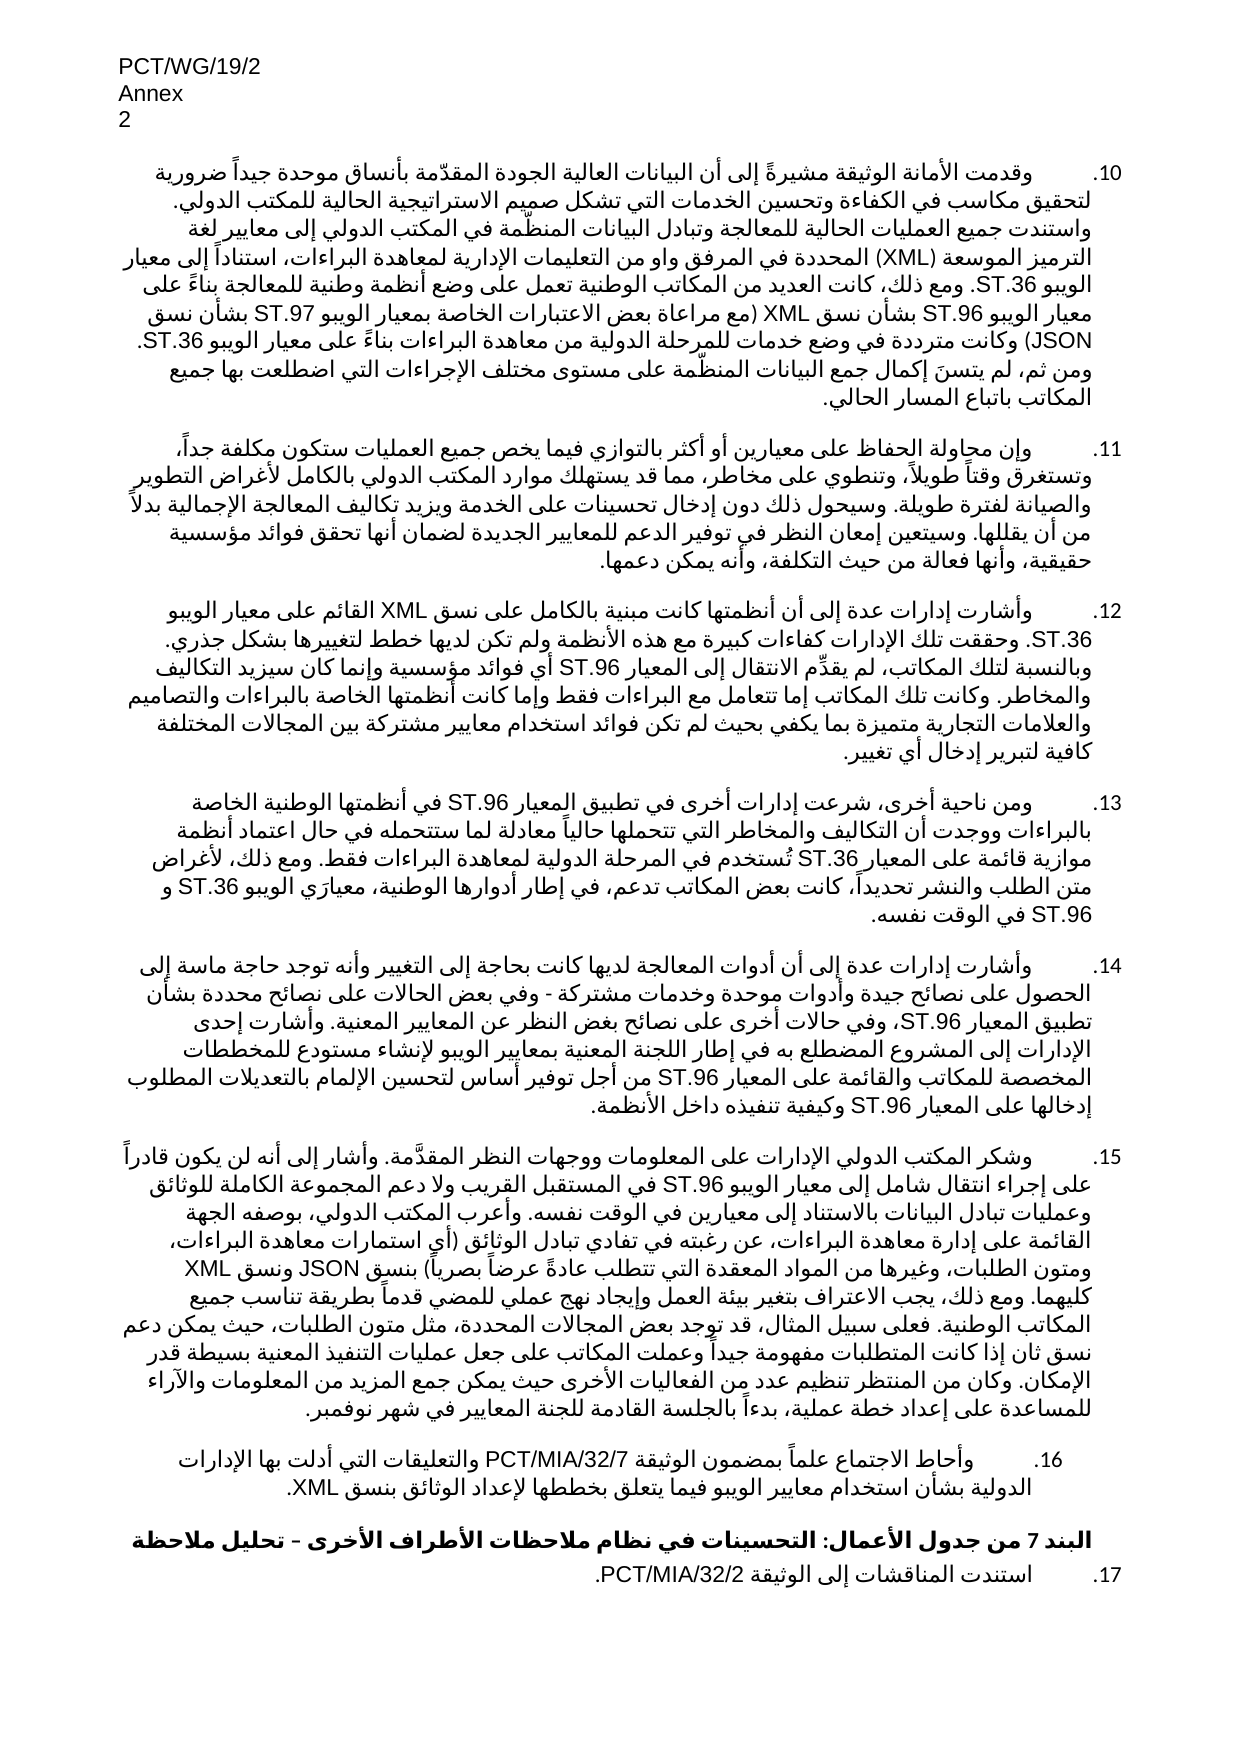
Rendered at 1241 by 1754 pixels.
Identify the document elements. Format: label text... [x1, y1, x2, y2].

list وأشارت إدارات عدة إلى أن أنظمتها كانت مبنية بالكامل على نسق XML القائم على معيار الويبو ST.36. وحققت تلك الإدارات كفاءات كبيرة مع هذه الأنظمة ولم تكن لديها خطط لتغييرها بشكل جذري. وبالنسبة لتلك المكاتب، لم يقدِّم الانتقال إلى المعيار ST.96 أي فوائد مؤسسية وإنما كان سيزيد التكاليف والمخاطر. وكانت تلك المكاتب إما تتعامل مع البراءات فقط وإما كانت أنظمتها الخاصة بالبراءات والتصاميم والعلامات التجارية متميزة بما يكفي بحيث لم تكن فوائد استخدام معايير مشتركة بين المجالات المختلفة كافية لتبرير إدخال أي تغيير. [118, 597, 1092, 765]
text البند 7 من جدول الأعمال: التحسينات في نظام ملاحظات الأطراف الأخرى – تحليل ملاحظة [118, 1526, 1092, 1554]
list ومن ناحية أخرى، شرعت إدارات أخرى في تطبيق المعيار ST.96 في أنظمتها الوطنية الخاصة بالبراءات ووجدت أن التكاليف والمخاطر التي تتحملها حالياً معادلة لما ستتحمله في حال اعتماد أنظمة موازية قائمة على المعيار ST.36 تُستخدم في المرحلة الدولية لمعاهدة البراءات فقط. ومع ذلك، لأغراض متن الطلب والنشر تحديداً، كانت بعض المكاتب تدعم، في إطار أدوارها الوطنية، معيارَي الويبو ST.36 وST.96 في الوقت نفسه. [118, 788, 1092, 928]
list استندت المناقشات إلى الوثيقة PCT/MIA/32/2. [118, 1560, 1092, 1588]
list وقدمت الأمانة الوثيقة مشيرةً إلى أن البيانات العالية الجودة المقدّمة بأنساق موحدة جيداً ضرورية لتحقيق مكاسب في الكفاءة وتحسين الخدمات التي تشكل صميم الاستراتيجية الحالية للمكتب الدولي. واستندت جميع العمليات الحالية للمعالجة وتبادل البيانات المنظّمة في المكتب الدولي إلى معايير لغة الترميز الموسعة (XML) المحددة في المرفق واو من التعليمات الإدارية لمعاهدة البراءات، استناداً إلى معيار الويبو ST.36. ومع ذلك، كانت العديد من المكاتب الوطنية تعمل على وضع أنظمة وطنية للمعالجة بناءً على معيار الويبو ST.96 بشأن نسق XML (مع مراعاة بعض الاعتبارات الخاصة بمعيار الويبو ST.97 بشأن نسق JSON) وكانت مترددة في وضع خدمات للمرحلة الدولية من معاهدة البراءات بناءً على معيار الويبو ST.36. ومن ثم، لم يتسنَ إكمال جمع البيانات المنظّمة على مستوى مختلف الإجراءات التي اضطلعت بها جميع المكاتب باتباع المسار الحالي. [118, 158, 1092, 411]
list وأحاط الاجتماع علماً بمضمون الوثيقة PCT/MIA/32/7 والتعليقات التي أدلت بها الإدارات الدولية بشأن استخدام معايير الويبو فيما يتعلق بخططها لإعداد الوثائق بنسق XML. [118, 1445, 1033, 1501]
list وإن محاولة الحفاظ على معيارين أو أكثر بالتوازي فيما يخص جميع العمليات ستكون مكلفة جداً، وتستغرق وقتاً طويلاً، وتنطوي على مخاطر، مما قد يستهلك موارد المكتب الدولي بالكامل لأغراض التطوير والصيانة لفترة طويلة. وسيحول ذلك دون إدخال تحسينات على الخدمة ويزيد تكاليف المعالجة الإجمالية بدلاً من أن يقللها. وسيتعين إمعان النظر في توفير الدعم للمعايير الجديدة لضمان أنها تحقق فوائد مؤسسية حقيقية، وأنها فعالة من حيث التكلفة، وأنه يمكن دعمها. [118, 434, 1092, 574]
list وأشارت إدارات عدة إلى أن أدوات المعالجة لديها كانت بحاجة إلى التغيير وأنه توجد حاجة ماسة إلى الحصول على نصائح جيدة وأدوات موحدة وخدمات مشتركة - وفي بعض الحالات على نصائح محددة بشأن تطبيق المعيار ST.96، وفي حالات أخرى على نصائح بغض النظر عن المعايير المعنية. وأشارت إحدى الإدارات إلى المشروع المضطلع به في إطار اللجنة المعنية بمعايير الويبو لإنشاء مستودع للمخططات المخصصة للمكاتب والقائمة على المعيار ST.96 من أجل توفير أساس لتحسين الإلمام بالتعديلات المطلوب إدخالها على المعيار ST.96 وكيفية تنفيذه داخل الأنظمة. [118, 951, 1092, 1119]
list وشكر المكتب الدولي الإدارات على المعلومات ووجهات النظر المقدَّمة. وأشار إلى أنه لن يكون قادراً على إجراء انتقال شامل إلى معيار الويبو ST.96 في المستقبل القريب ولا دعم المجموعة الكاملة للوثائق وعمليات تبادل البيانات بالاستناد إلى معيارين في الوقت نفسه. وأعرب المكتب الدولي، بوصفه الجهة القائمة على إدارة معاهدة البراءات، عن رغبته في تفادي تبادل الوثائق (أي استمارات معاهدة البراءات، ومتون الطلبات، وغيرها من المواد المعقدة التي تتطلب عادةً عرضاً بصرياً) بنسق JSON ونسق XML كليهما. ومع ذلك، يجب الاعتراف بتغير بيئة العمل وإيجاد نهج عملي للمضي قدماً بطريقة تناسب جميع المكاتب الوطنية. فعلى سبيل المثال، قد توجد بعض المجالات المحددة، مثل متون الطلبات، حيث يمكن دعم نسق ثان إذا كانت المتطلبات مفهومة جيداً وعملت المكاتب على جعل عمليات التنفيذ المعنية بسيطة قدر الإمكان. وكان من المنتظر تنظيم عدد من الفعاليات الأخرى حيث يمكن جمع المزيد من المعلومات والآراء للمساعدة على إعداد خطة عملية، بدءاً بالجلسة القادمة للجنة المعايير في شهر نوفمبر. [118, 1142, 1092, 1422]
